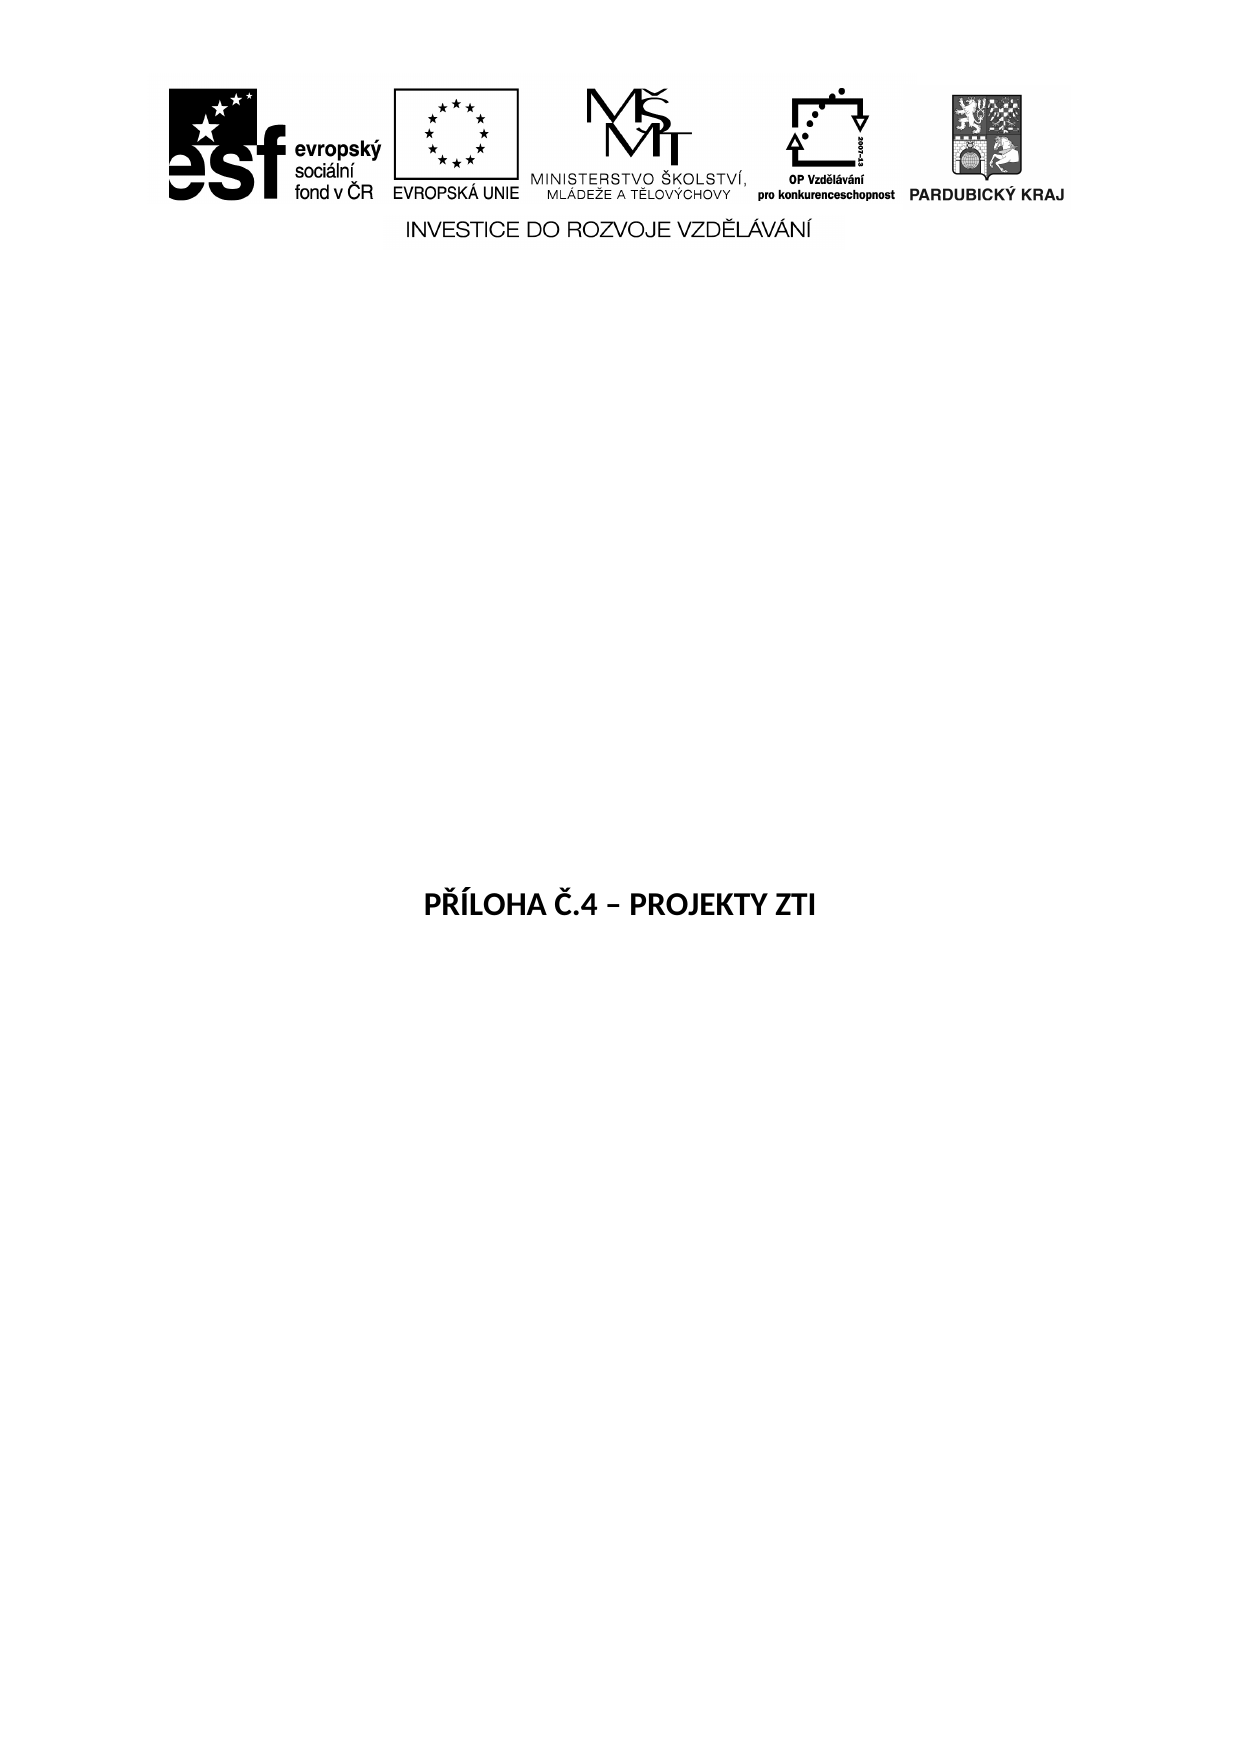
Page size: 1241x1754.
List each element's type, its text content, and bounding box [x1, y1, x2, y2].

picture [147, 73, 1071, 210]
picture [383, 215, 845, 250]
text PŘÍLOHA Č.4 – PROJEKTY ZTI [148, 883, 1093, 924]
